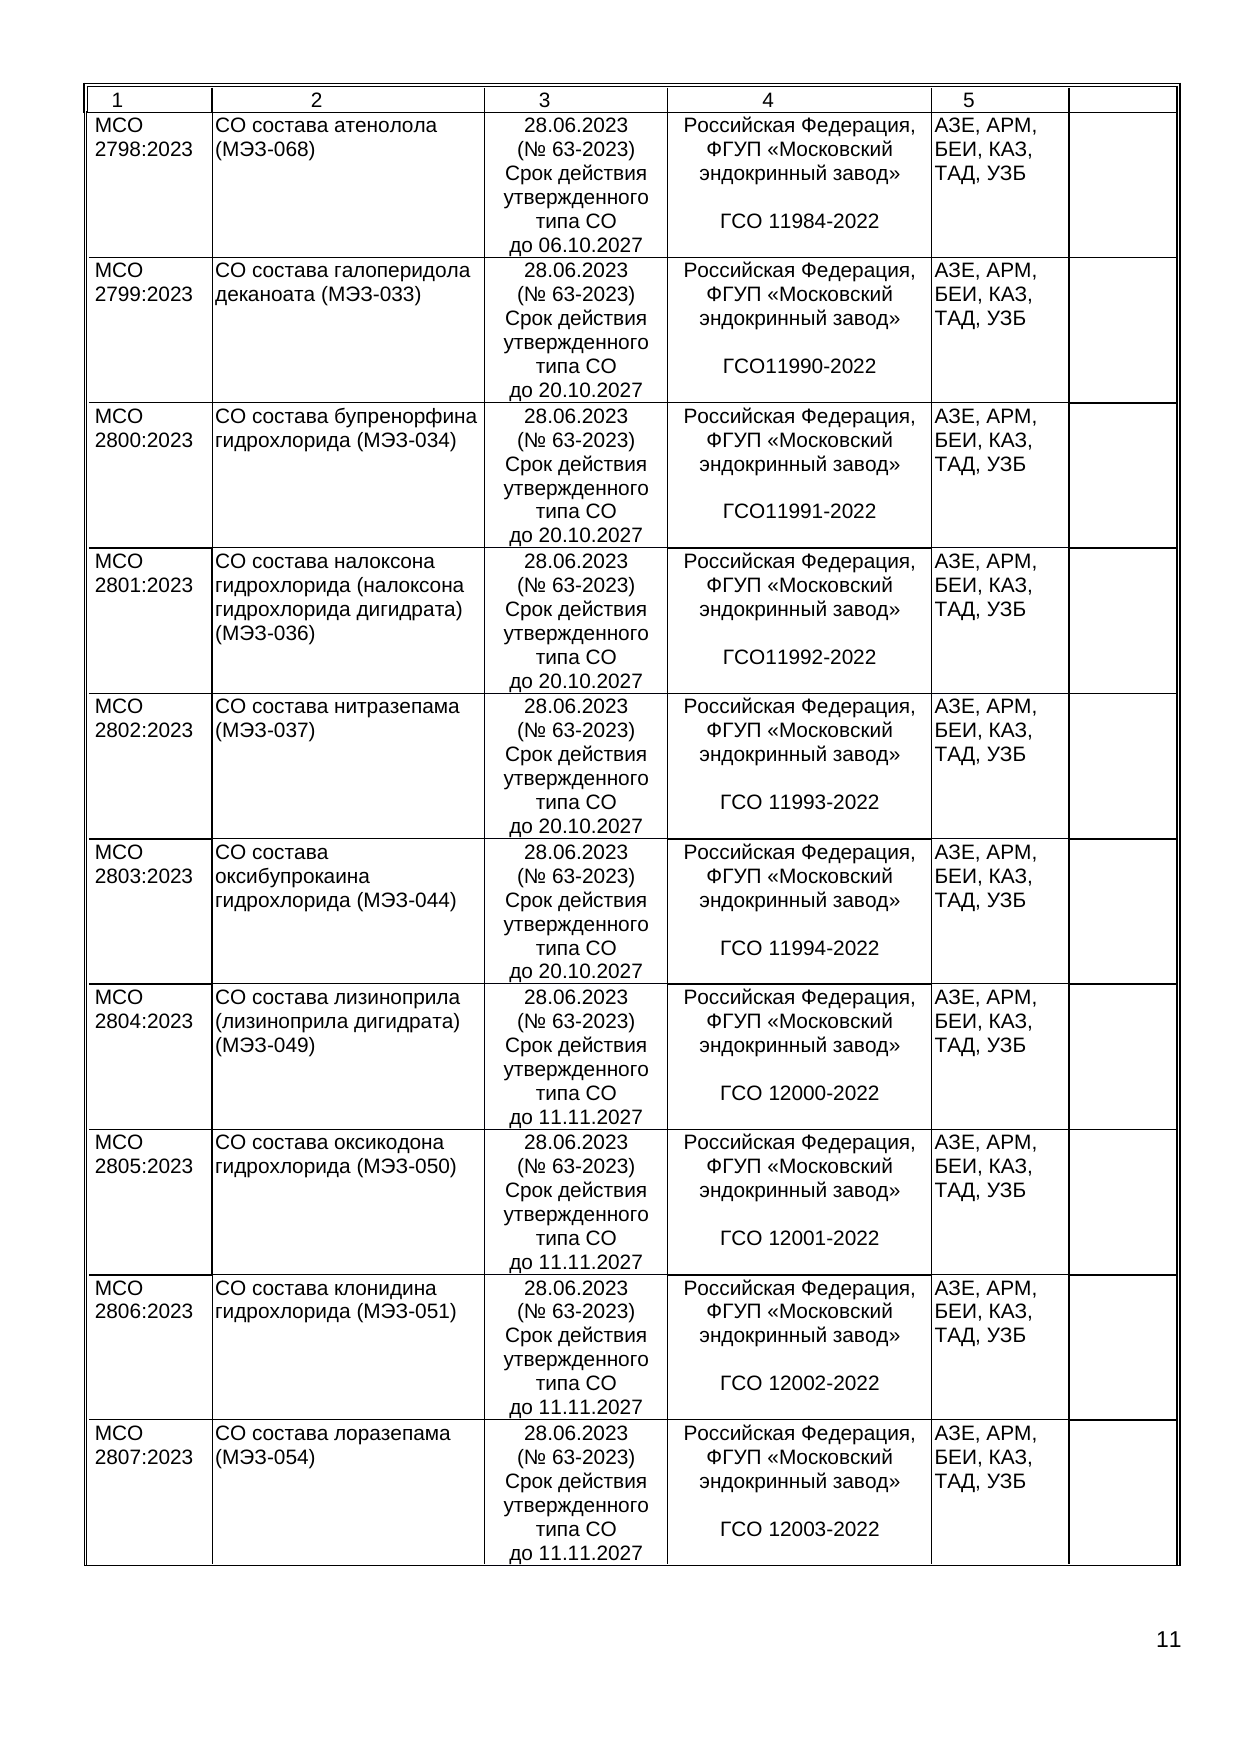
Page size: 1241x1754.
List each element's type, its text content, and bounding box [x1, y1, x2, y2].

table_cell АЗЕ, АРМ, БЕИ, КАЗ, ТАД, УЗБ [932, 1130, 1068, 1274]
table_cell Российская Федерация, ФГУП «Московский эндокринный завод» ГСО 11993-2022 [668, 694, 931, 838]
table_cell [1070, 985, 1176, 1128]
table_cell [932, 1420, 1068, 1564]
table_cell 28.06.2023 (№ 63-2023) Срок действия утвержденного типа СО до 11.11.2027 [485, 1275, 667, 1419]
table_cell МСО 2799:2023 [87, 257, 212, 402]
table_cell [485, 1420, 667, 1564]
table_header [213, 87, 484, 111]
table_header [485, 87, 667, 111]
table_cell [932, 113, 1068, 257]
table_cell СО состава клонидина гидрохлорида (МЭЗ-051) [213, 1275, 484, 1419]
table_cell СО состава атенолола (МЭЗ-068) [213, 113, 484, 257]
table_cell Российская Федерация, ФГУП «Московский эндокринный завод» ГСО 12001-2022 [668, 1130, 931, 1274]
table_cell Российская Федерация, ФГУП «Московский эндокринный завод» ГСО11990-2022 [668, 258, 931, 402]
table_cell СО состава оксикодона гидрохлорида (МЭЗ-050) [213, 1130, 484, 1274]
table_cell МСО 2803:2023 [87, 838, 211, 983]
table_cell 28.06.2023 (№ 63-2023) Срок действия утвержденного типа СО до 11.11.2027 [485, 1130, 667, 1274]
table_cell АЗЕ, АРМ, БЕИ, КАЗ, ТАД, УЗБ [932, 839, 1068, 983]
table_cell АЗЕ, АРМ, БЕИ, КАЗ, ТАД, УЗБ [932, 258, 1068, 402]
table_cell МСО 2807:2023 [87, 1419, 212, 1564]
table_cell 28.06.2023 (№ 63-2023) Срок действия утвержденного типа СО до 11.11.2027 [485, 984, 667, 1128]
table_header [932, 87, 1069, 111]
table_cell СО состава налоксона гидрохлорида (налоксона гидрохлорида дигидрата) (МЭЗ-036) [213, 548, 484, 693]
table_cell МСО 2805:2023 [87, 1129, 211, 1274]
table_cell 28.06.2023 (№ 63-2023) Срок действия утвержденного типа СО до 20.10.2027 [485, 694, 667, 838]
table_cell [1070, 113, 1176, 257]
table_cell Российская Федерация, ФГУП «Московский эндокринный завод» ГСО11992-2022 [668, 549, 931, 693]
table_cell СО состава нитразепама (МЭЗ-037) [213, 694, 484, 838]
table_cell Российская Федерация, ФГУП «Московский эндокринный завод» ГСО 12003-2022 [668, 1420, 931, 1564]
table_cell 28.06.2023 (№ 63-2023) Срок действия утвержденного типа СО до 20.10.2027 [485, 403, 667, 547]
table_cell СО состава оксибупрокаина гидрохлорида (МЭЗ-044) [213, 839, 484, 983]
table_header [668, 87, 931, 111]
table_cell [1070, 1130, 1176, 1274]
table_cell Российская Федерация, ФГУП «Московский эндокринный завод» ГСО 12000-2022 [668, 985, 931, 1128]
table_cell 28.06.2023 (№ 63-2023) Срок действия утвержденного типа СО до 20.10.2027 [485, 839, 667, 983]
table_cell [1070, 258, 1176, 402]
table_cell МСО 2802:2023 [87, 693, 211, 838]
table_cell МСО 2798:2023 [87, 113, 212, 257]
table_cell [1070, 549, 1176, 693]
table_cell Российская Федерация, ФГУП «Московский эндокринный завод» ГСО11991-2022 [668, 403, 931, 547]
table_cell Российская Федерация, ФГУП «Московский эндокринный завод» ГСО 11994-2022 [668, 840, 931, 983]
table_cell Российская Федерация, ФГУП «Московский эндокринный завод» ГСО 12002-2022 [668, 1276, 931, 1419]
table_cell [1070, 404, 1176, 547]
table_cell МСО 2800:2023 [87, 402, 212, 547]
table_cell [1070, 1421, 1176, 1564]
table_cell АЗЕ, АРМ, БЕИ, КАЗ, ТАД, УЗБ [932, 1275, 1068, 1419]
table_cell МСО 2801:2023 [87, 547, 211, 693]
table_cell СО состава лоразепама (МЭЗ-054) [213, 1420, 484, 1564]
table_header [88, 87, 212, 111]
table_cell АЗЕ, АРМ, БЕИ, КАЗ, ТАД, УЗБ [932, 548, 1068, 693]
table_cell АЗЕ, АРМ, БЕИ, КАЗ, ТАД, УЗБ [932, 694, 1068, 838]
table_cell СО состава лизиноприла (лизиноприла дигидрата) (МЭЗ-049) [213, 984, 484, 1128]
table_cell 28.06.2023 (№ 63-2023) Срок действия утвержденного типа СО до 20.10.2027 [485, 258, 667, 402]
table_cell СО состава галоперидола деканоата (МЭЗ-033) [213, 258, 484, 402]
table_cell АЗЕ, АРМ, БЕИ, КАЗ, ТАД, УЗБ [932, 984, 1068, 1128]
table_cell Российская Федерация, ФГУП «Московский эндокринный завод» ГСО 11984-2022 [668, 113, 931, 257]
table_cell 28.06.2023 (№ 63-2023) Срок действия утвержденного типа СО до 20.10.2027 [485, 548, 667, 693]
table_cell МСО 2806:2023 [87, 1274, 212, 1419]
table_cell СО состава бупренорфина гидрохлорида (МЭЗ-034) [213, 403, 484, 547]
table_cell МСО 2804:2023 [87, 983, 211, 1128]
table_cell [1070, 694, 1176, 838]
table_cell [1070, 1276, 1176, 1419]
table_header [1070, 87, 1176, 111]
table_cell АЗЕ, АРМ, БЕИ, КАЗ, ТАД, УЗБ [932, 403, 1068, 547]
table_cell [1070, 840, 1176, 983]
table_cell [485, 113, 667, 257]
